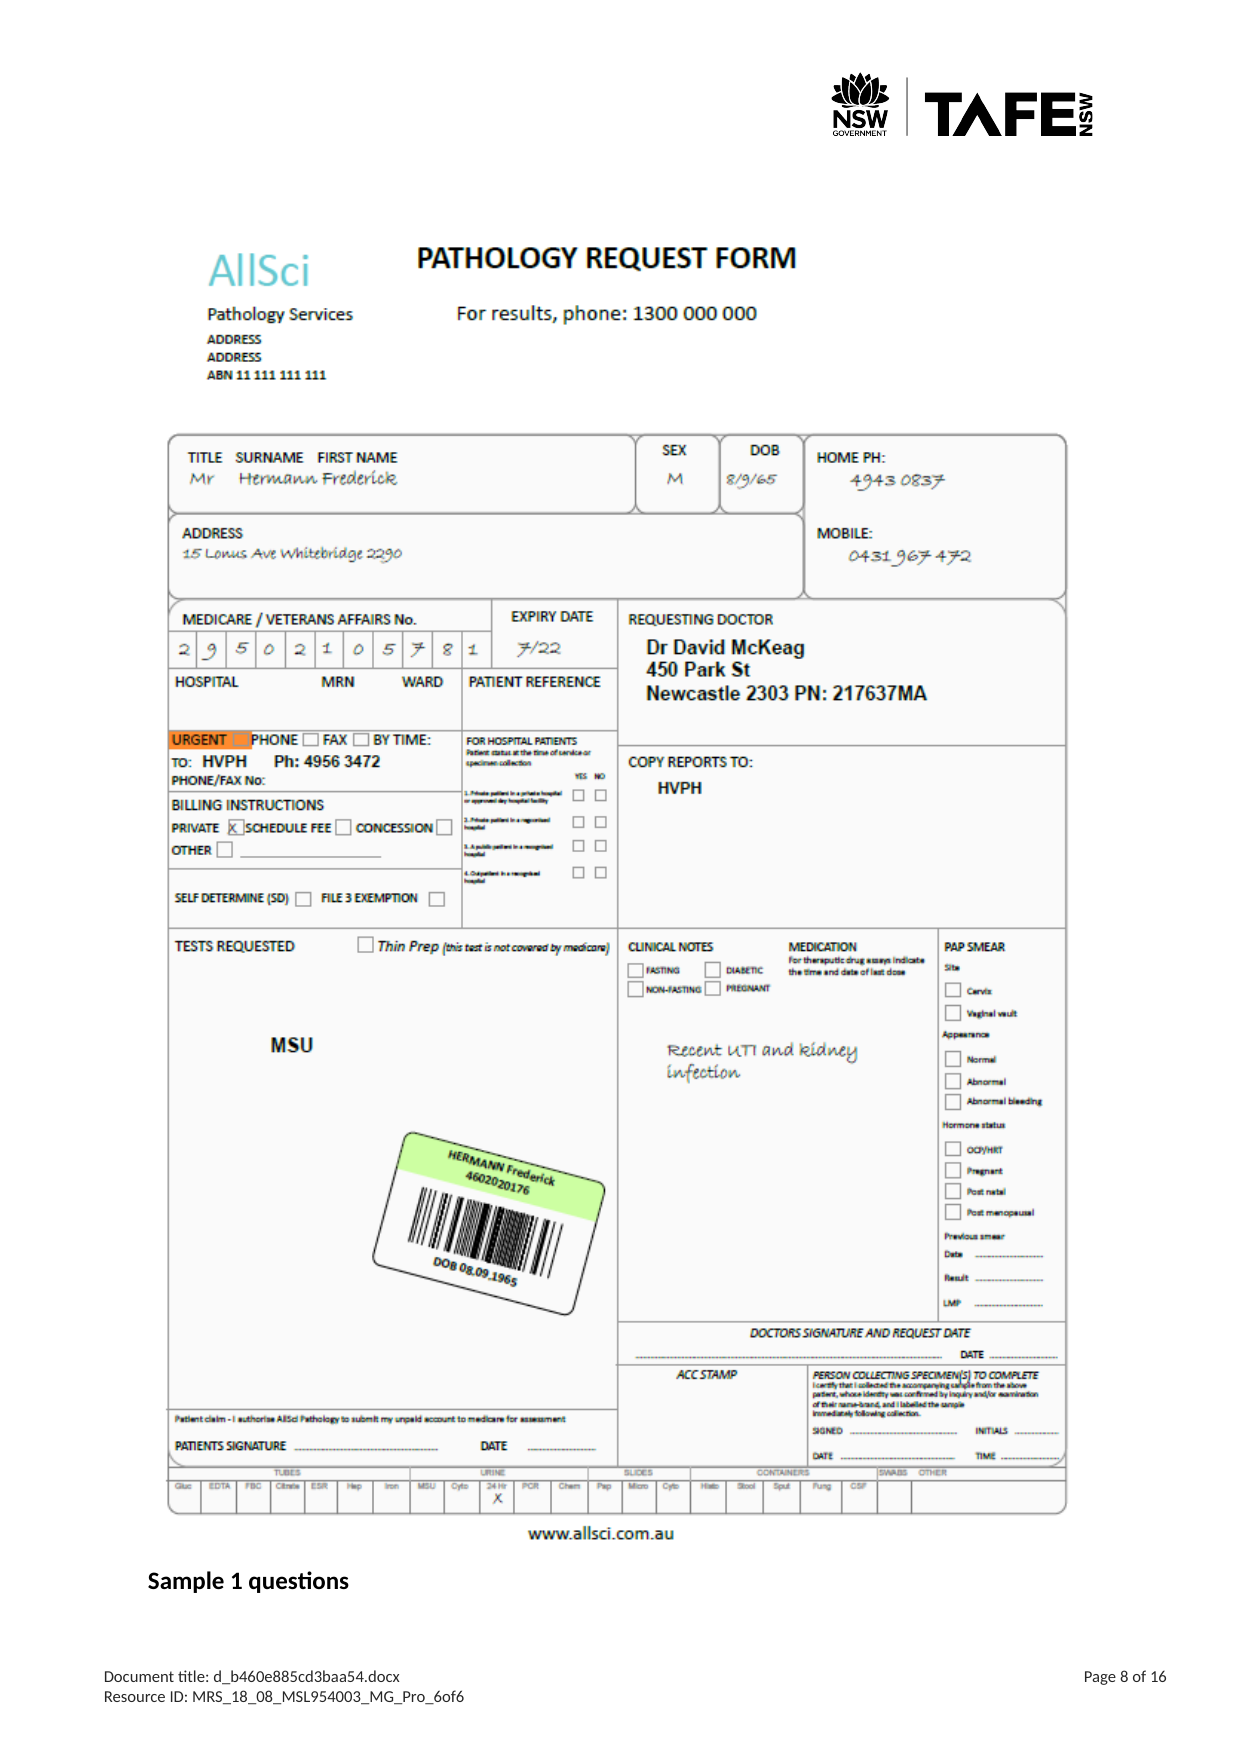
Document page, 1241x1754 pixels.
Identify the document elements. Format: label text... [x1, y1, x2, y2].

picture [831, 71, 1093, 137]
text Sample 1 questions [148, 1565, 1092, 1595]
picture [147, 207, 1092, 1553]
